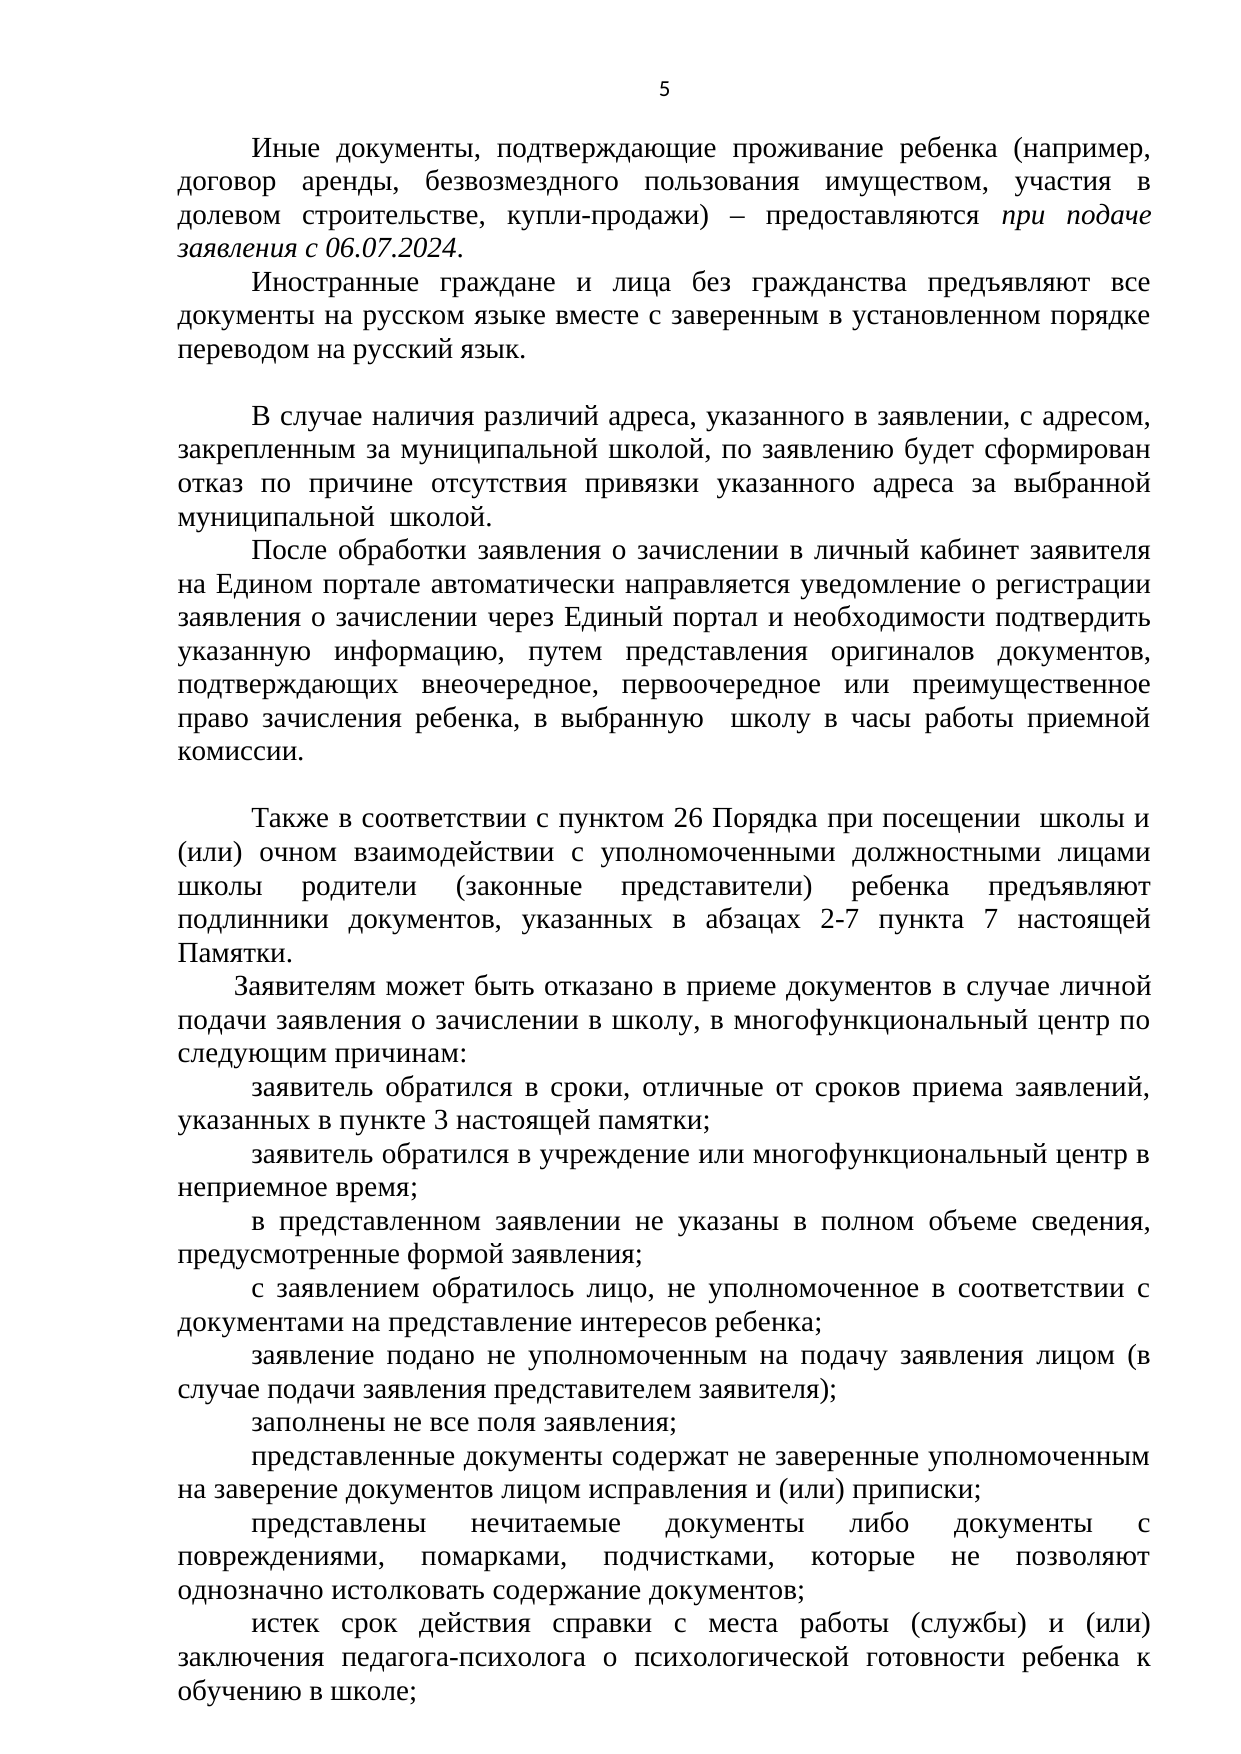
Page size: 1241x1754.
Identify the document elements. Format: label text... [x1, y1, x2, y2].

text Иностранные граждане и лица без гражданства предъявляют все документы на русском языке вместе с заверенным в установленном порядке переводом на русский язык. [177, 264, 1152, 364]
text с заявлением обратилось лицо, не уполномоченное в соответствии с документами на представление интересов ребенка; [177, 1270, 1152, 1337]
text заявитель обратился в сроки, отличные от сроков приема заявлений, указанных в пункте 3 настоящей памятки; [177, 1069, 1152, 1136]
text Также в соответствии с пунктом 26 Порядка при посещении школы и (или) очном взаимодействии с уполномоченными должностными лицами школы родители (законные представители) ребенка предъявляют подлинники документов, указанных в абзацах 2-7 пункта 7 настоящей Памятки. [177, 801, 1152, 968]
text истек срок действия справки с места работы (службы) и (или) заключения педагога-психолога о психологической готовности ребенка к обучению в школе; [177, 1606, 1152, 1706]
text заявитель обратился в учреждение или многофункциональный центр в неприемное время; [177, 1136, 1152, 1203]
text представленные документы содержат не заверенные уполномоченным на заверение документов лицом исправления и (или) приписки; [177, 1438, 1152, 1505]
text заявление подано не уполномоченным на подачу заявления лицом (в случае подачи заявления представителем заявителя); [177, 1337, 1152, 1404]
text заполнены не все поля заявления; [177, 1404, 1152, 1438]
text Заявителям может быть отказано в приеме документов в случае личной подачи заявления о зачислении в школу, в многофункциональный центр по следующим причинам: [177, 968, 1152, 1069]
text После обработки заявления о зачислении в личный кабинет заявителя на Едином портале автоматически направляется уведомление о регистрации заявления о зачислении через Единый портал и необходимости подтвердить указанную информацию, путем представления оригиналов документов, подтверждающих внеочередное, первоочередное или преимущественное право зачисления ребенка, в выбранную школу в часы работы приемной комиссии. [177, 532, 1152, 767]
text В случае наличия различий адреса, указанного в заявлении, с адресом, закрепленным за муниципальной школой, по заявлению будет сформирован отказ по причине отсутствия привязки указанного адреса за выбранной муниципальной школой. [177, 398, 1152, 532]
text в представленном заявлении не указаны в полном объеме сведения, предусмотренные формой заявления; [177, 1203, 1152, 1270]
text Иные документы, подтверждающие проживание ребенка (например, договор аренды, безвозмездного пользования имуществом, участия в долевом строительстве, купли-продажи) – предоставляются при подаче заявления с 06.07.2024. [177, 130, 1152, 264]
text представлены нечитаемые документы либо документы с повреждениями, помарками, подчистками, которые не позволяют однозначно истолковать содержание документов; [177, 1505, 1152, 1606]
